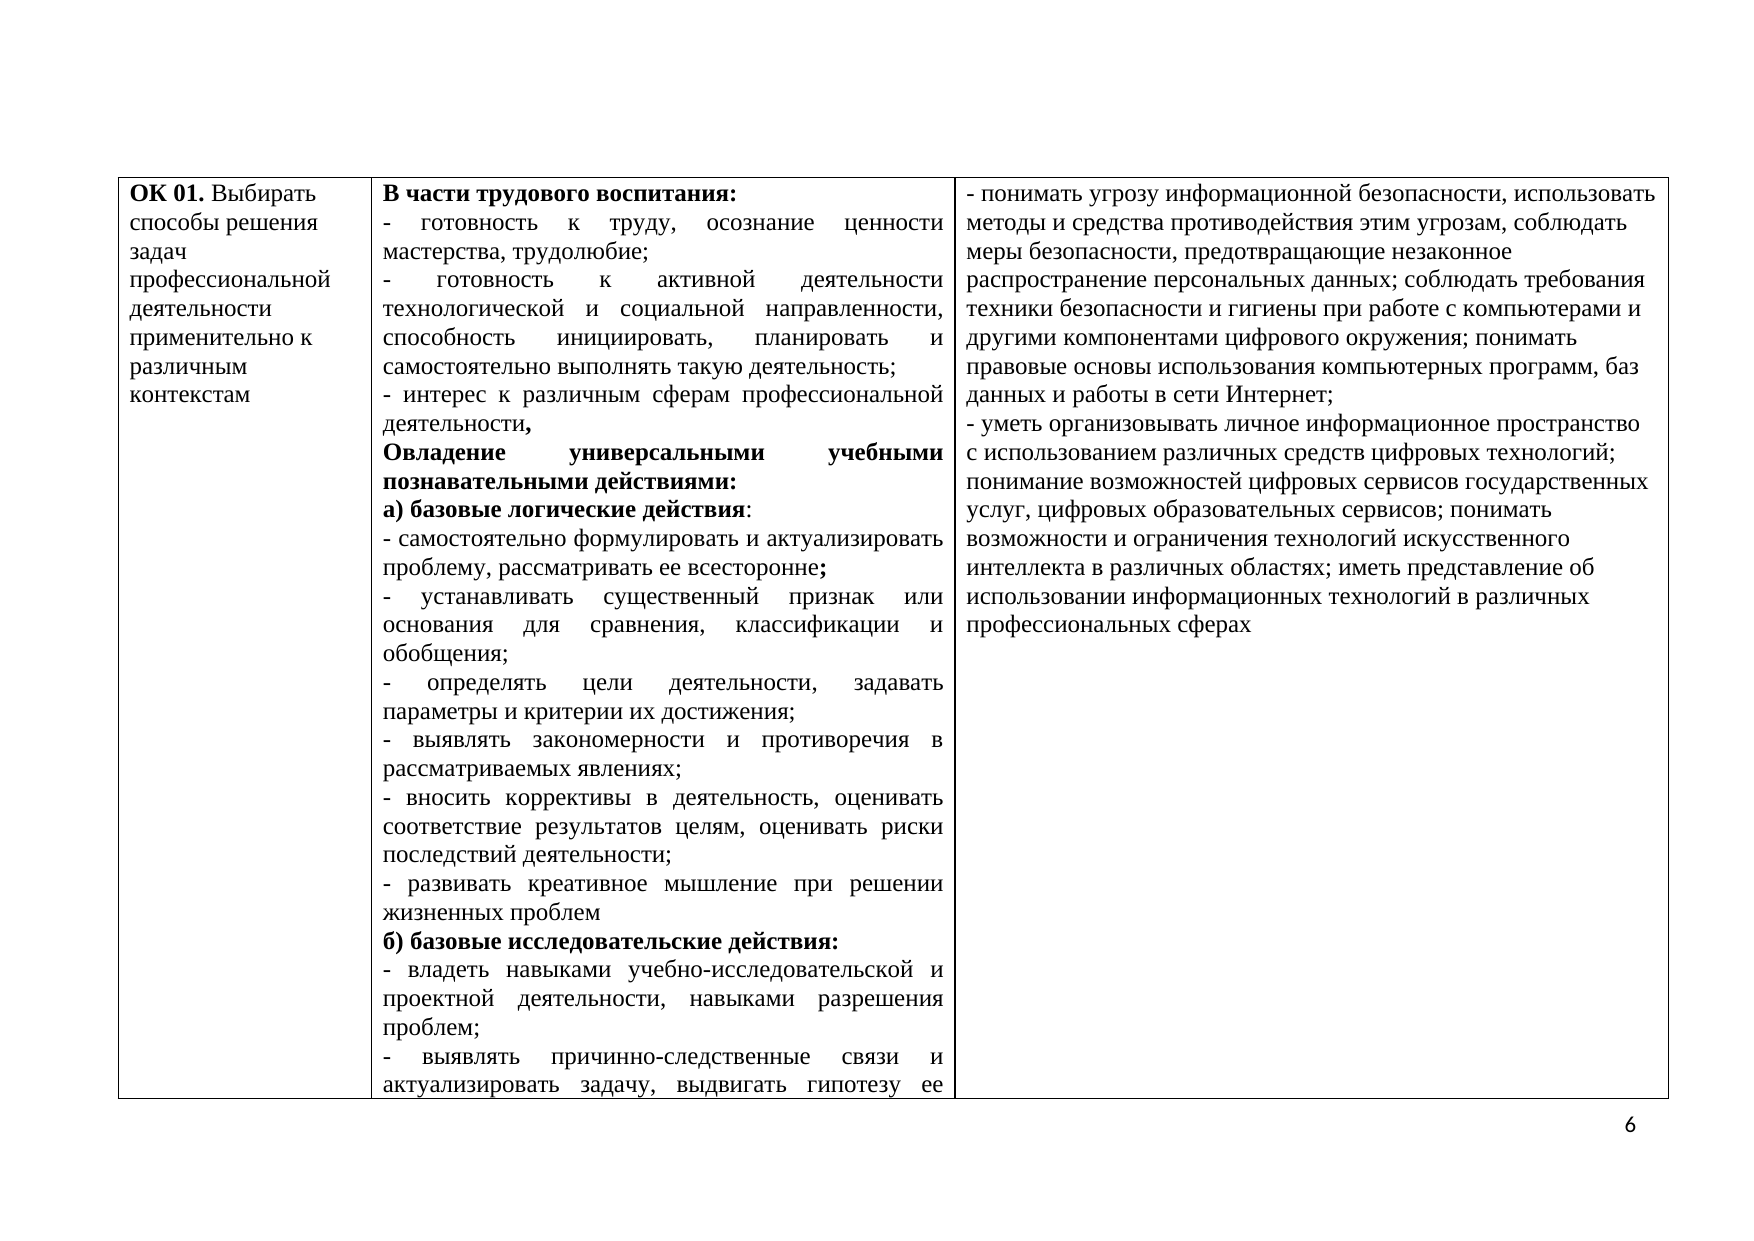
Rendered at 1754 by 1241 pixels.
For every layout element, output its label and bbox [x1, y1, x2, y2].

table_cell [119, 178, 371, 1098]
table_cell [372, 178, 954, 1098]
table_cell [956, 178, 1668, 1098]
